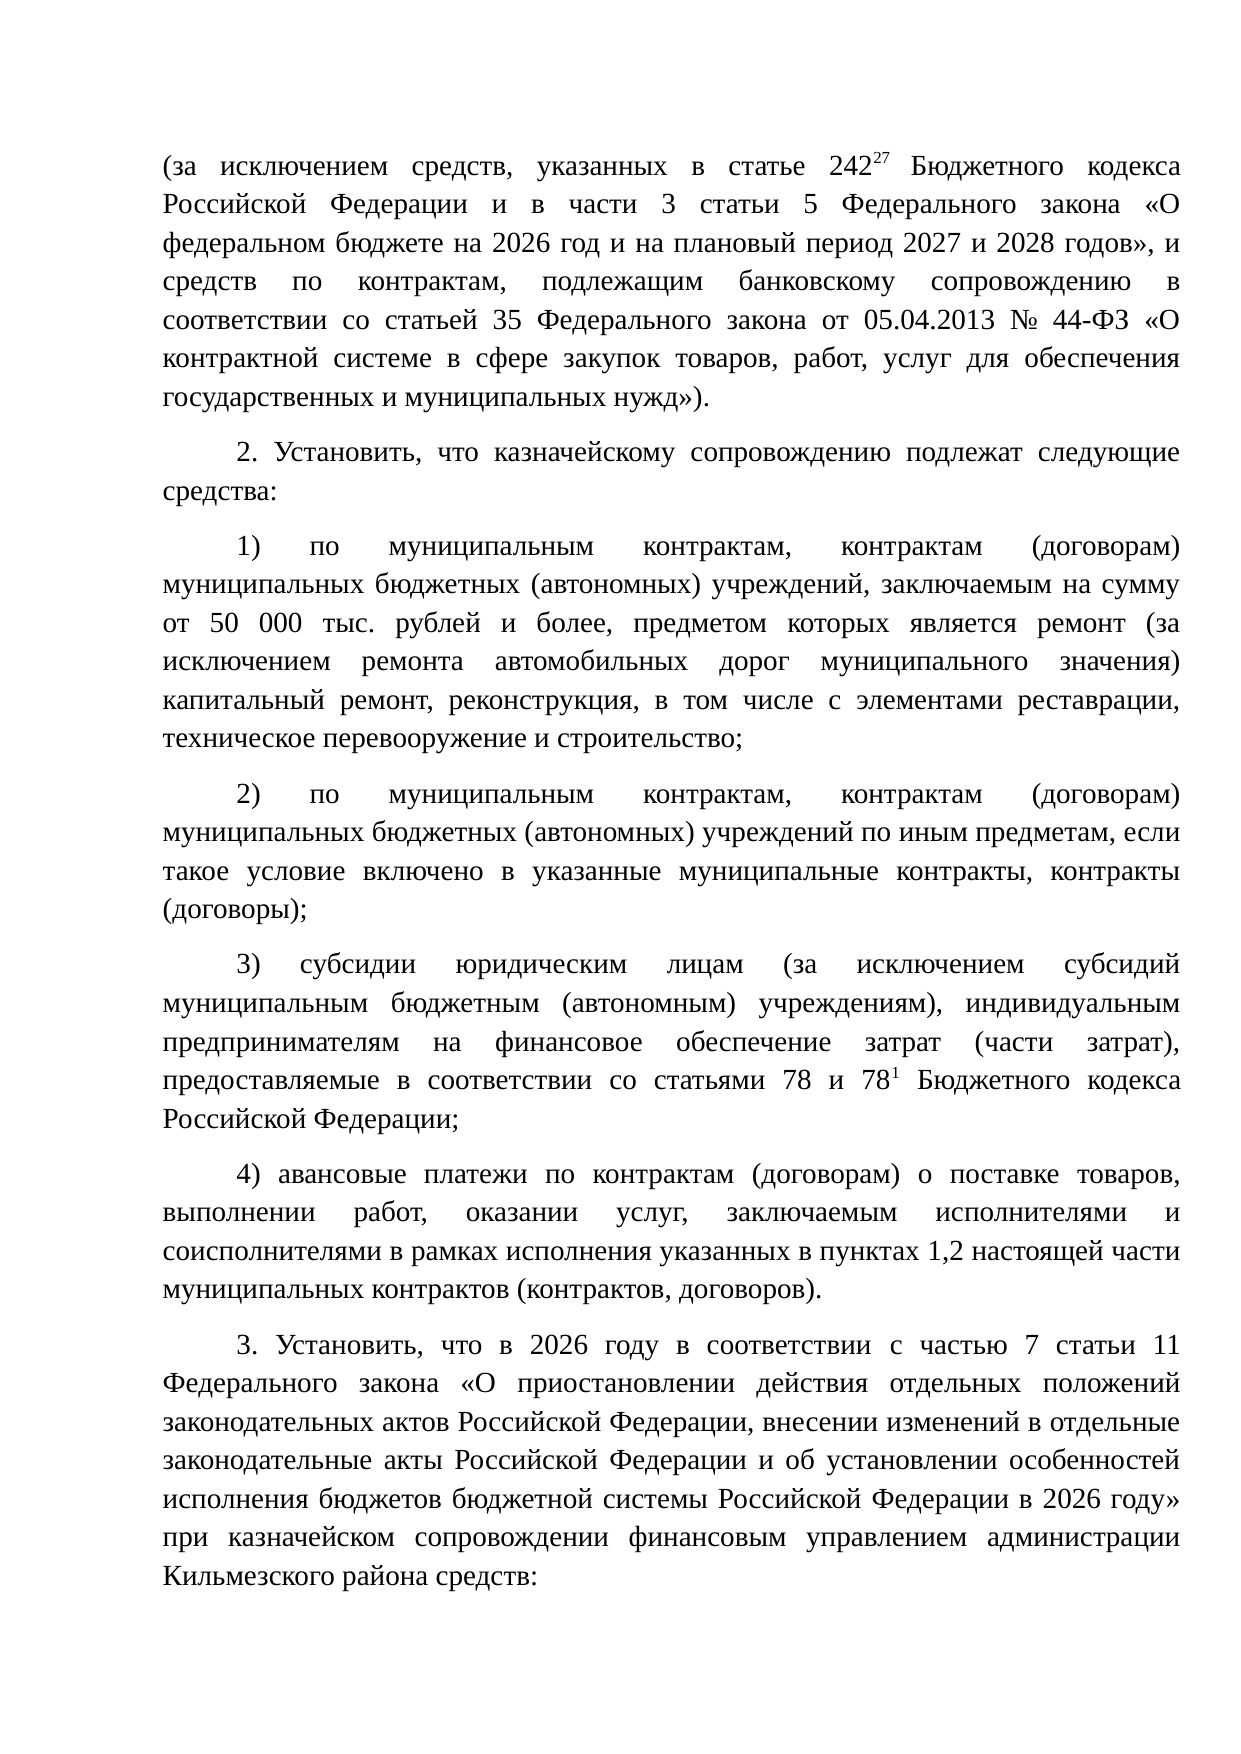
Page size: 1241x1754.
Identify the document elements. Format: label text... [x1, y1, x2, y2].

text 1) по муниципальным контрактам, контрактам (договорам) муниципальных бюджетных (автономных) учреждений, заключаемым на сумму от 50 000 тыс. рублей и более, предметом которых является ремонт (за исключением ремонта автомобильных дорог муниципального значения) капитальный ремонт, реконструкция, в том числе с элементами реставрации, техническое перевооружение и строительство; [162, 528, 1181, 754]
text 3. Установить, что в 2026 году в соответствии с частью 7 статьи 11 Федерального закона «О приостановлении действия отдельных положений законодательных актов Российской Федерации, внесении изменений в отдельные законодательные акты Российской Федерации и об установлении особенностей исполнения бюджетов бюджетной системы Российской Федерации в 2026 году» при казначейском сопровождении финансовым управлением администрации Кильмезского района средств: [162, 1327, 1181, 1592]
text 2) по муниципальным контрактам, контрактам (договорам) муниципальных бюджетных (автономных) учреждений по иным предметам, если такое условие включено в указанные муниципальные контракты, контракты (договоры); [162, 776, 1181, 925]
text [162, 148, 1181, 412]
text 3) субсидии юридическим лицам (за исключением субсидий муниципальным бюджетным (автономным) учреждениям), индивидуальным предпринимателям на финансовое обеспечение затрат (части затрат), предоставляемые в соответствии со статьями 78 и 781 Бюджетного кодекса Российской Федерации; [162, 947, 1181, 1134]
text 4) авансовые платежи по контрактам (договорам) о поставке товаров, выполнении работ, оказании услуг, заключаемым исполнителями и соисполнителями в рамках исполнения указанных в пунктах 1,2 настоящей части муниципальных контрактов (контрактов, договоров). [162, 1156, 1181, 1305]
text 2. Установить, что казначейскому сопровождению подлежат следующие средства: [162, 434, 1181, 506]
